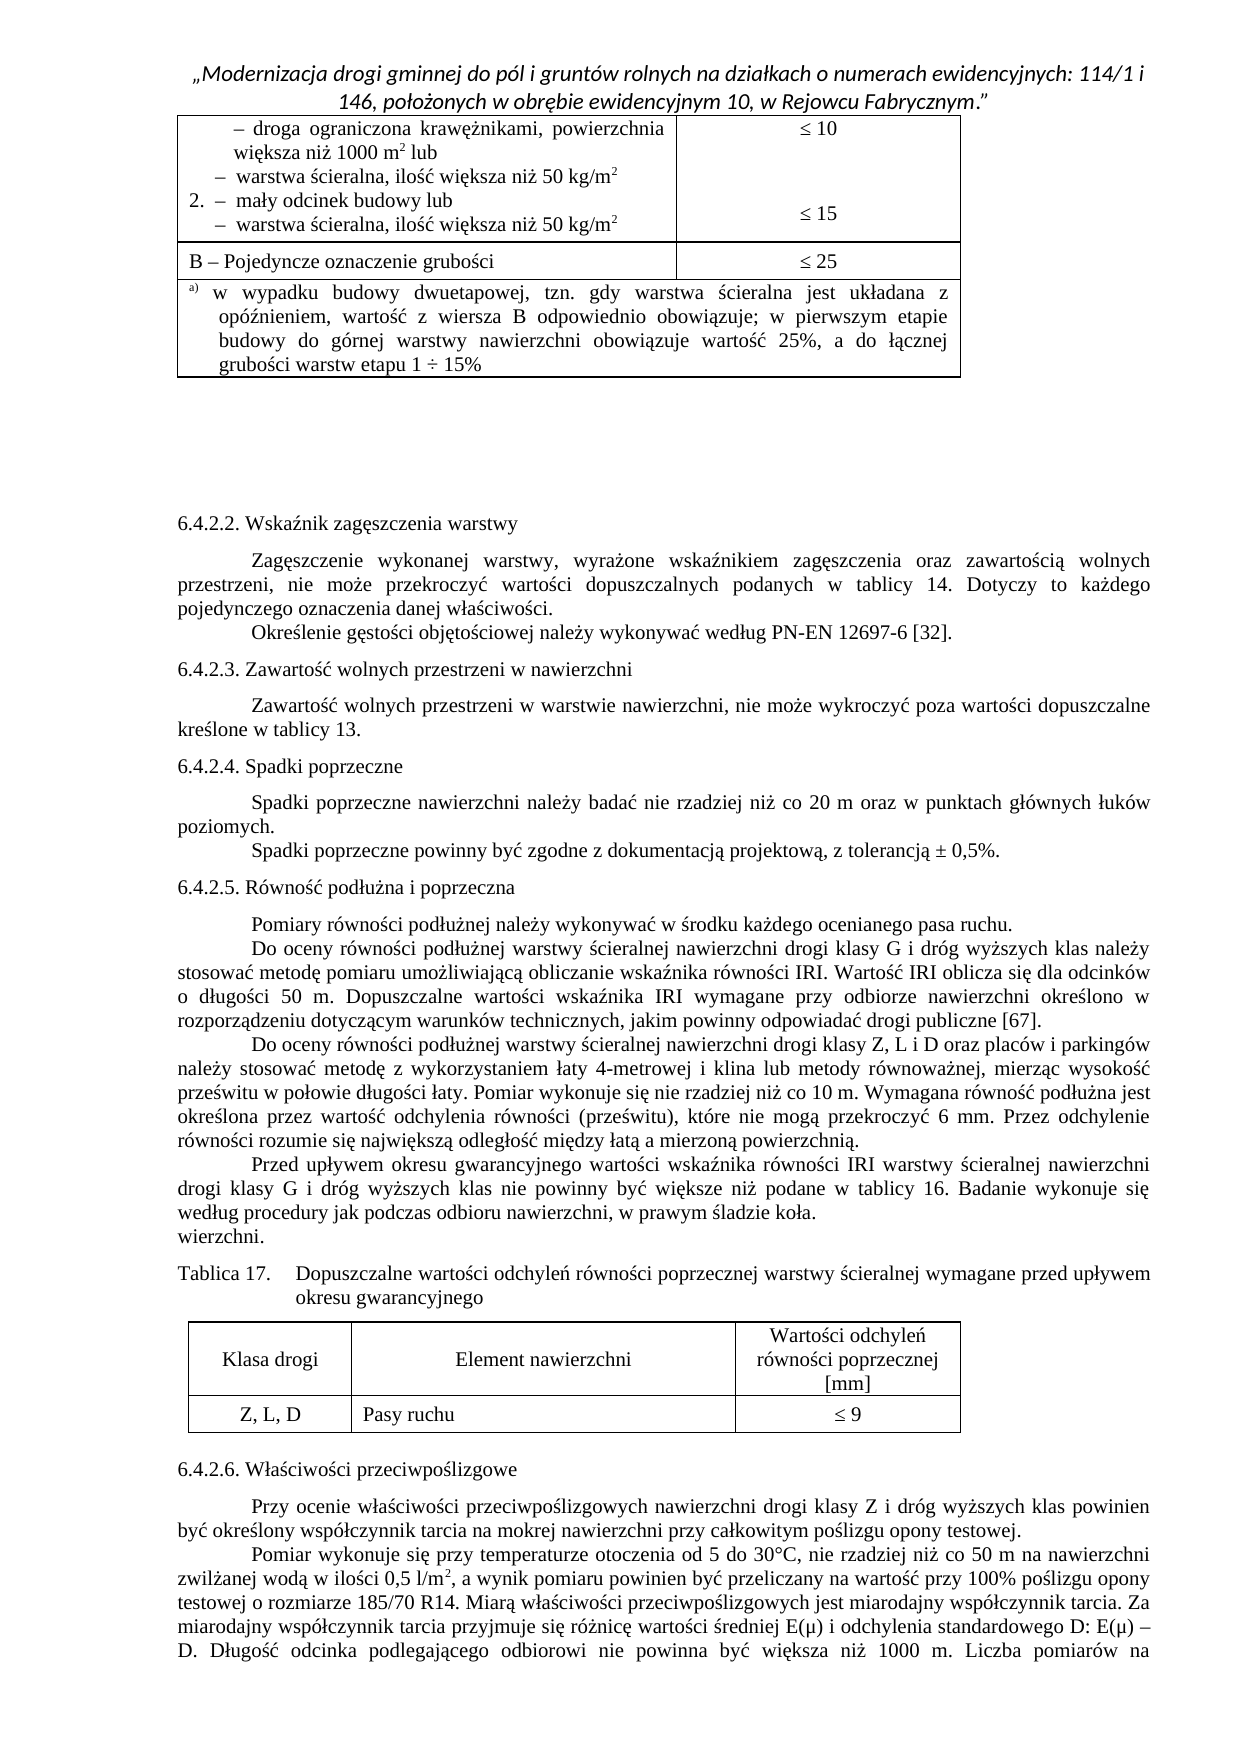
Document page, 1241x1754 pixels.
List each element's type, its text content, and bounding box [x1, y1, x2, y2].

text 6.4.2.2. Wskaźnik zagęszczenia warstwy [177, 511, 1152, 535]
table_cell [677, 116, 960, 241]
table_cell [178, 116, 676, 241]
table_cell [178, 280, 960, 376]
text Do oceny równości podłużnej warstwy ścieralnej nawierzchni drogi klasy G i dróg wyższych klas należy stosować metodę pomiaru umożliwiającą obliczanie wskaźnika równości IRI. Wartość IRI oblicza się dla odcinków o długości 50 m. Dopuszczalne wartości wskaźnika IRI wymagane przy odbiorze nawierzchni określono w rozporządzeniu dotyczącym warunków technicznych, jakim powinny odpowiadać drogi publiczne [67]. [177, 936, 1152, 1032]
text Przed upływem okresu gwarancyjnego wartości wskaźnika równości IRI warstwy ścieralnej nawierzchni drogi klasy G i dróg wyższych klas nie powinny być większe niż podane w tablicy 16. Badanie wykonuje się według procedury jak podczas odbioru nawierzchni, w prawym śladzie koła. [177, 1152, 1152, 1224]
text Przy ocenie właściwości przeciwpoślizgowych nawierzchni drogi klasy Z i dróg wyższych klas powinien być określony współczynnik tarcia na mokrej nawierzchni przy całkowitym poślizgu opony testowej. [177, 1494, 1152, 1542]
text Tablica 17. Dopuszczalne wartości odchyleń równości poprzecznej warstwy ścieralnej wymagane przed upływem okresu gwarancyjnego [177, 1261, 1152, 1309]
text Do oceny równości podłużnej warstwy ścieralnej nawierzchni drogi klasy Z, L i D oraz placów i parkingów należy stosować metodę z wykorzystaniem łaty 4-metrowej i klina lub metody równoważnej, mierząc wysokość prześwitu w połowie długości łaty. Pomiar wykonuje się nie rzadziej niż co 10 m. Wymagana równość podłużna jest określona przez wartość odchylenia równości (prześwitu), które nie mogą przekroczyć 6 mm. Przez odchylenie równości rozumie się największą odległość między łatą a mierzoną powierzchnią. [177, 1032, 1152, 1152]
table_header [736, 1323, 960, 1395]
text 6.4.2.4. Spadki poprzeczne [177, 754, 1152, 778]
text Spadki poprzeczne nawierzchni należy badać nie rzadziej niż co 20 m oraz w punktach głównych łuków poziomych. [177, 790, 1152, 838]
text wierzchni. [177, 1224, 1152, 1248]
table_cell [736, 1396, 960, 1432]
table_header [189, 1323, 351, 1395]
text Spadki poprzeczne powinny być zgodne z dokumentacją projektową, z tolerancją ± 0,5%. [177, 838, 1152, 862]
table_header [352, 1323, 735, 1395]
text 6.4.2.5. Równość podłużna i poprzeczna [177, 875, 1152, 899]
text 6.4.2.3. Zawartość wolnych przestrzeni w nawierzchni [177, 656, 1152, 681]
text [177, 1542, 1152, 1662]
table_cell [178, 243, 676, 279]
text Zawartość wolnych przestrzeni w warstwie nawierzchni, nie może wykroczyć poza wartości dopuszczalne kreślone w tablicy 13. [177, 693, 1152, 741]
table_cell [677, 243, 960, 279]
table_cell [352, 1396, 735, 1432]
text 6.4.2.6. Właściwości przeciwpoślizgowe [177, 1457, 1152, 1481]
text Pomiary równości podłużnej należy wykonywać w środku każdego ocenianego pasa ruchu. [177, 911, 1152, 936]
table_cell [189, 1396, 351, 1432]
text Określenie gęstości objętościowej należy wykonywać według PN-EN 12697-6 [32]. [177, 620, 1152, 644]
text Zagęszczenie wykonanej warstwy, wyrażone wskaźnikiem zagęszczenia oraz zawartością wolnych przestrzeni, nie może przekroczyć wartości dopuszczalnych podanych w tablicy 14. Dotyczy to każdego pojedynczego oznaczenia danej właściwości. [177, 548, 1152, 620]
